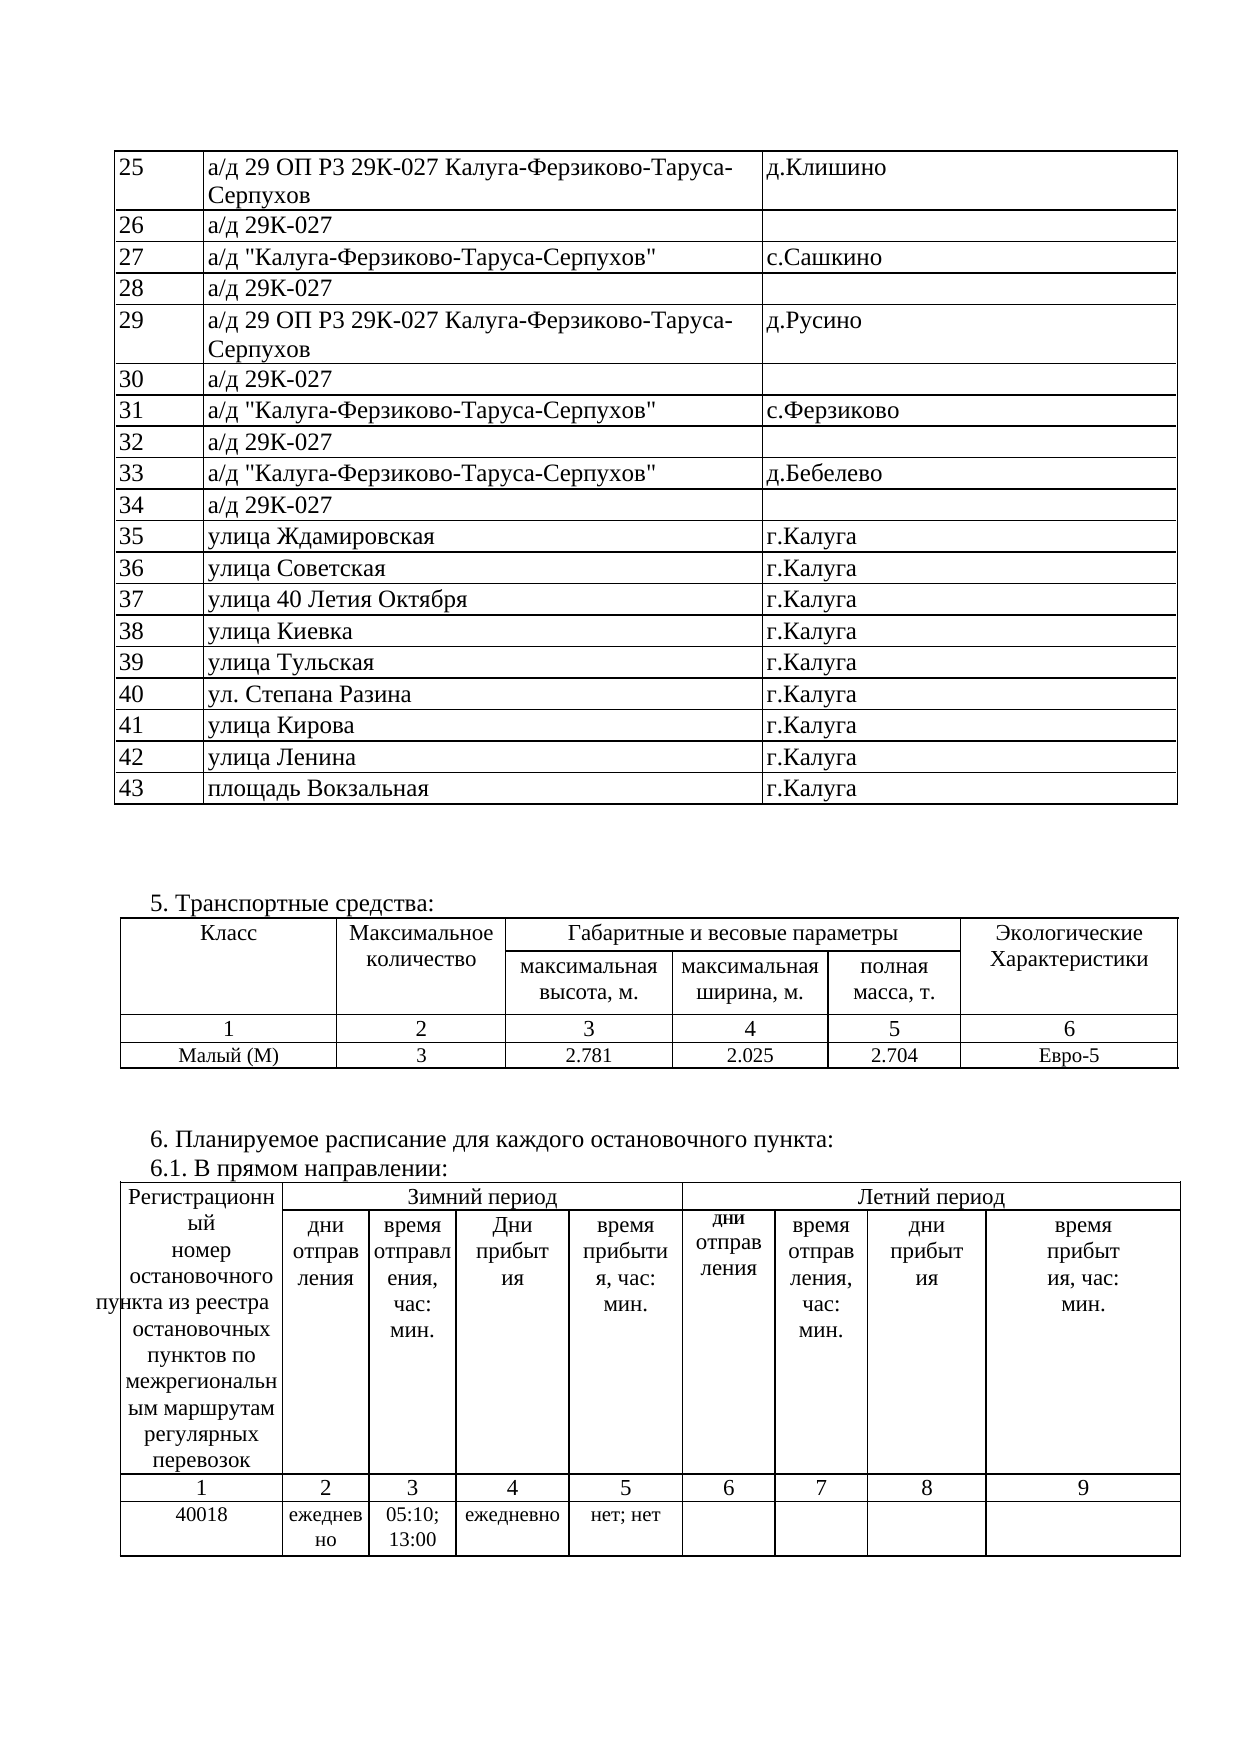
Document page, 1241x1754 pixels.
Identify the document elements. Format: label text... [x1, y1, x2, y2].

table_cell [204, 305, 762, 362]
table_cell [868, 1502, 985, 1555]
table_cell г.Калуга [763, 520, 1177, 551]
table_cell 3 [370, 1475, 455, 1501]
table_cell а/д 29К-027 [204, 211, 762, 241]
table_cell Малый (М) [121, 1043, 336, 1067]
table_cell 40018 [121, 1502, 282, 1555]
table_cell улица Ленина [204, 742, 762, 771]
table_cell а/д "Калуга-Ферзиково-Таруса-Серпухов" [204, 242, 762, 272]
table_cell г.Калуга [763, 614, 1177, 646]
table_cell г.Калуга [763, 646, 1177, 677]
table_cell 28 [115, 273, 203, 303]
table_header Зимний период [283, 1183, 682, 1209]
table_cell 2.704 [829, 1043, 960, 1067]
table_cell 7 [776, 1475, 867, 1501]
table_cell улица Киевка [204, 616, 762, 646]
table_header Максимальное количество [337, 919, 505, 1014]
table_cell г.Калуга [763, 709, 1177, 740]
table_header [121, 1183, 282, 1473]
table_cell д.Русино [763, 304, 1177, 362]
table_cell 1 [121, 1475, 282, 1501]
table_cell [204, 152, 762, 209]
table_cell [776, 1502, 867, 1555]
table_cell 34 [115, 489, 203, 520]
table_cell 41 [115, 710, 203, 740]
table_cell 5 [829, 1015, 960, 1042]
table_cell 2 [283, 1475, 368, 1501]
table_cell 3 [337, 1043, 505, 1067]
table_cell 30 [115, 364, 203, 394]
table_cell 38 [115, 615, 203, 646]
table_cell 2 [337, 1015, 505, 1042]
table_cell дни отправ ления [283, 1211, 368, 1473]
table_cell 29 [115, 305, 203, 362]
table_cell 5 [570, 1475, 682, 1501]
table_cell д.Бебелево [763, 457, 1177, 488]
table_cell нет; нет [570, 1502, 682, 1555]
table_cell с.Сашкино [763, 241, 1177, 272]
table_cell г.Калуга [763, 583, 1177, 614]
table_cell время прибыт ия, час: мин. [987, 1211, 1180, 1473]
table_cell 05:10; 13:00 [370, 1502, 455, 1555]
table_cell ежедневно [457, 1502, 568, 1555]
table_cell 40 [115, 678, 203, 708]
table_cell а/д 29К-027 [204, 274, 762, 303]
table_cell 26 [115, 210, 203, 241]
table_cell г.Калуга [763, 677, 1177, 708]
table_cell г.Калуга [763, 771, 1177, 803]
table_cell [763, 488, 1177, 520]
table_cell а/д 29К-027 [204, 427, 762, 457]
table_header Класс [121, 919, 336, 1014]
table_cell 2.025 [673, 1043, 827, 1067]
table_cell 35 [115, 521, 203, 551]
table_cell ДНИ отправ ления [683, 1211, 774, 1473]
table_cell улица Тульская [204, 647, 762, 677]
table_cell полная масса, т. [829, 952, 960, 1014]
table_cell 39 [115, 647, 203, 677]
table_cell г.Калуга [763, 740, 1177, 771]
table_cell а/д 29К-027 [204, 490, 762, 520]
table_cell улица Кирова [204, 710, 762, 740]
text 6.1. В прямом направлении: [150, 1153, 1090, 1181]
table_cell 9 [987, 1475, 1180, 1501]
table_cell а/д 29К-027 [204, 364, 762, 394]
table_header Экологические Характеристики [961, 919, 1177, 1014]
table_cell [763, 209, 1177, 241]
table_cell 42 [115, 741, 203, 771]
table_cell 37 [115, 584, 203, 614]
table_header Габаритные и весовые параметры [506, 919, 960, 950]
table_cell 33 [115, 458, 203, 488]
text 6. Планируемое расписание для каждого остановочного пункта: [150, 1124, 1090, 1153]
table_header Летний период [683, 1183, 1180, 1209]
table_cell время отправл ения, час: мин. [370, 1211, 455, 1473]
table_cell 2.781 [506, 1043, 672, 1067]
table_cell максимальная высота, м. [506, 952, 672, 1014]
table_cell ежедневно [283, 1502, 368, 1555]
table_cell [763, 363, 1177, 394]
table_cell 36 [115, 552, 203, 583]
table_cell время отправ ления, час: мин. [776, 1211, 867, 1473]
text 5. Транспортные средства: [150, 888, 1090, 917]
table_cell 6 [961, 1015, 1177, 1042]
table_cell улица 40 Летия Октября [204, 584, 762, 614]
table_cell ул. Степана Разина [204, 679, 762, 708]
table_cell площадь Вокзальная [204, 773, 762, 803]
table_cell дни прибыт ия [868, 1211, 985, 1473]
table_cell 32 [115, 426, 203, 457]
table_cell [683, 1502, 774, 1555]
table_cell 6 [683, 1475, 774, 1501]
table_cell [763, 425, 1177, 457]
table_cell 25 [115, 152, 203, 209]
table_cell 27 [115, 242, 203, 272]
table_cell 3 [506, 1015, 672, 1042]
table_cell максимальная ширина, м. [673, 952, 827, 1014]
table_cell Евро-5 [961, 1043, 1177, 1067]
table_cell улица Советская [204, 553, 762, 583]
table_cell с.Ферзиково [763, 394, 1177, 425]
table_cell улица Ждамировская [204, 521, 762, 551]
table_cell а/д "Калуга-Ферзиково-Таруса-Серпухов" [204, 396, 762, 425]
table_cell [763, 272, 1177, 303]
table_cell время прибыти я, час: мин. [570, 1211, 682, 1473]
table_cell 1 [121, 1015, 336, 1042]
table_cell 8 [868, 1475, 985, 1501]
table_cell 4 [457, 1475, 568, 1501]
table_cell [987, 1502, 1180, 1555]
table_cell а/д "Калуга-Ферзиково-Таруса-Серпухов" [204, 458, 762, 488]
table_cell 4 [673, 1015, 827, 1042]
table_cell д.Клишино [763, 152, 1177, 209]
table_cell г.Калуга [763, 551, 1177, 583]
table_cell 43 [115, 773, 203, 803]
table_cell Дни прибыт ия [457, 1211, 568, 1473]
table_cell 31 [115, 395, 203, 425]
